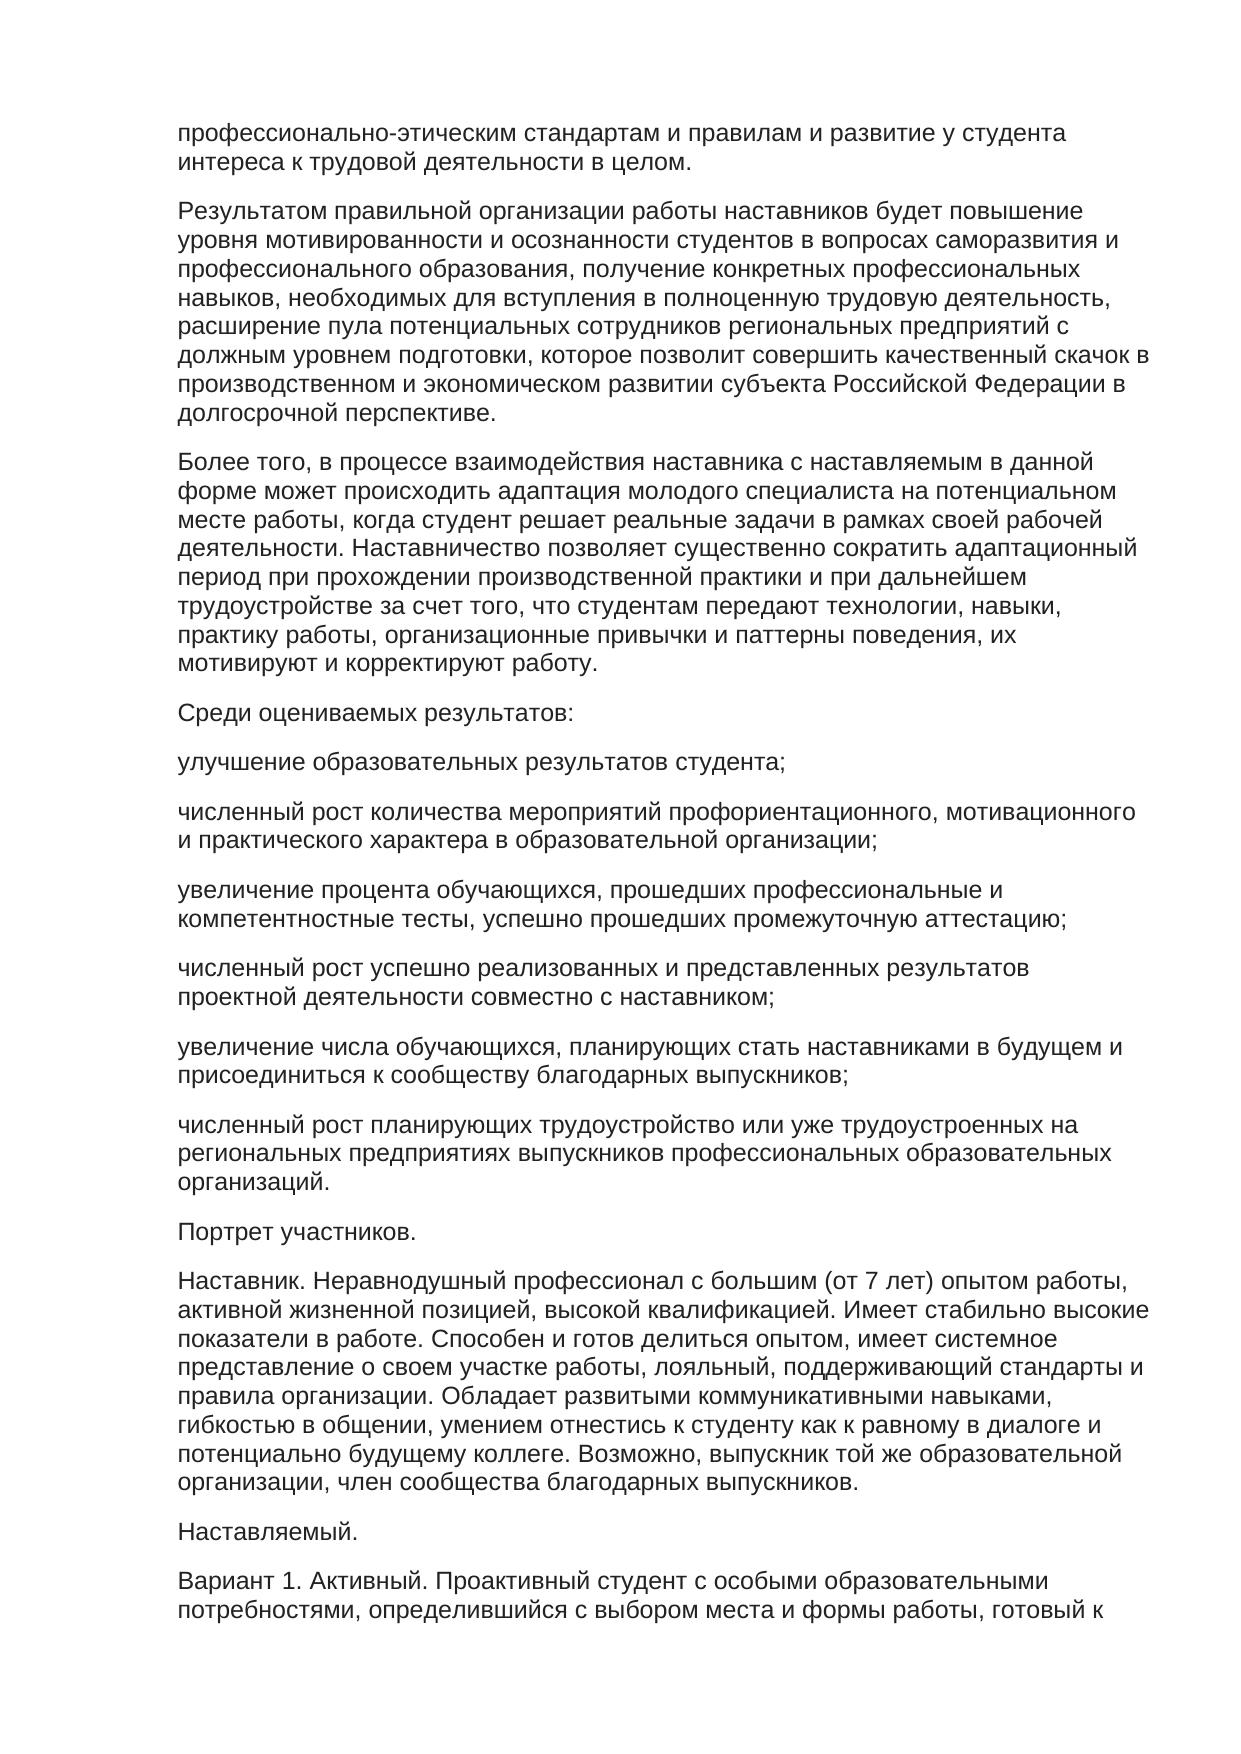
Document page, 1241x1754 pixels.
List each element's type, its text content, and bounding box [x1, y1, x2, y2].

text численный рост успешно реализованных и представленных результатов проектной деятельности совместно с наставником; [177, 953, 1152, 1011]
text Наставляемый. [177, 1517, 1152, 1546]
text численный рост планирующих трудоустройство или уже трудоустроенных на региональных предприятиях выпускников профессиональных образовательных организаций. [177, 1110, 1152, 1196]
text Результатом правильной организации работы наставников будет повышение уровня мотивированности и осознанности студентов в вопросах саморазвития и профессионального образования, получение конкретных профессиональных навыков, необходимых для вступления в полноценную трудовую деятельность, расширение пула потенциальных сотрудников региональных предприятий с должным уровнем подготовки, которое позволит совершить качественный скачок в производственном и экономическом развитии субъекта Российской Федерации в долгосрочной перспективе. [177, 196, 1152, 426]
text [177, 1566, 1152, 1624]
text улучшение образовательных результатов студента; [177, 747, 1152, 776]
text Портрет участников. [177, 1217, 1152, 1245]
text численный рост количества мероприятий профориентационного, мотивационного и практического характера в образовательной организации; [177, 797, 1152, 854]
text увеличение процента обучающихся, прошедших профессиональные и компетентностные тесты, успешно прошедших промежуточную аттестацию; [177, 875, 1152, 932]
text Наставник. Неравнодушный профессионал с большим (от 7 лет) опытом работы, активной жизненной позицией, высокой квалификацией. Имеет стабильно высокие показатели в работе. Способен и готов делиться опытом, имеет системное представление о своем участке работы, лояльный, поддерживающий стандарты и правила организации. Обладает развитыми коммуникативными навыками, гибкостью в общении, умением отнестись к студенту как к равному в диалоге и потенциально будущему коллеге. Возможно, выпускник той же образовательной организации, член сообщества благодарных выпускников. [177, 1266, 1152, 1496]
text Среди оцениваемых результатов: [177, 698, 1152, 727]
text увеличение числа обучающихся, планирующих стать наставниками в будущем и присоединиться к сообществу благодарных выпускников; [177, 1031, 1152, 1089]
text Более того, в процессе взаимодействия наставника с наставляемым в данной форме может происходить адаптация молодого специалиста на потенциальном месте работы, когда студент решает реальные задачи в рамках своей рабочей деятельности. Наставничество позволяет существенно сократить адаптационный период при прохождении производственной практики и при дальнейшем трудоустройстве за счет того, что студентам передают технологии, навыки, практику работы, организационные привычки и паттерны поведения, их мотивируют и корректируют работу. [177, 447, 1152, 677]
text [177, 118, 1152, 176]
